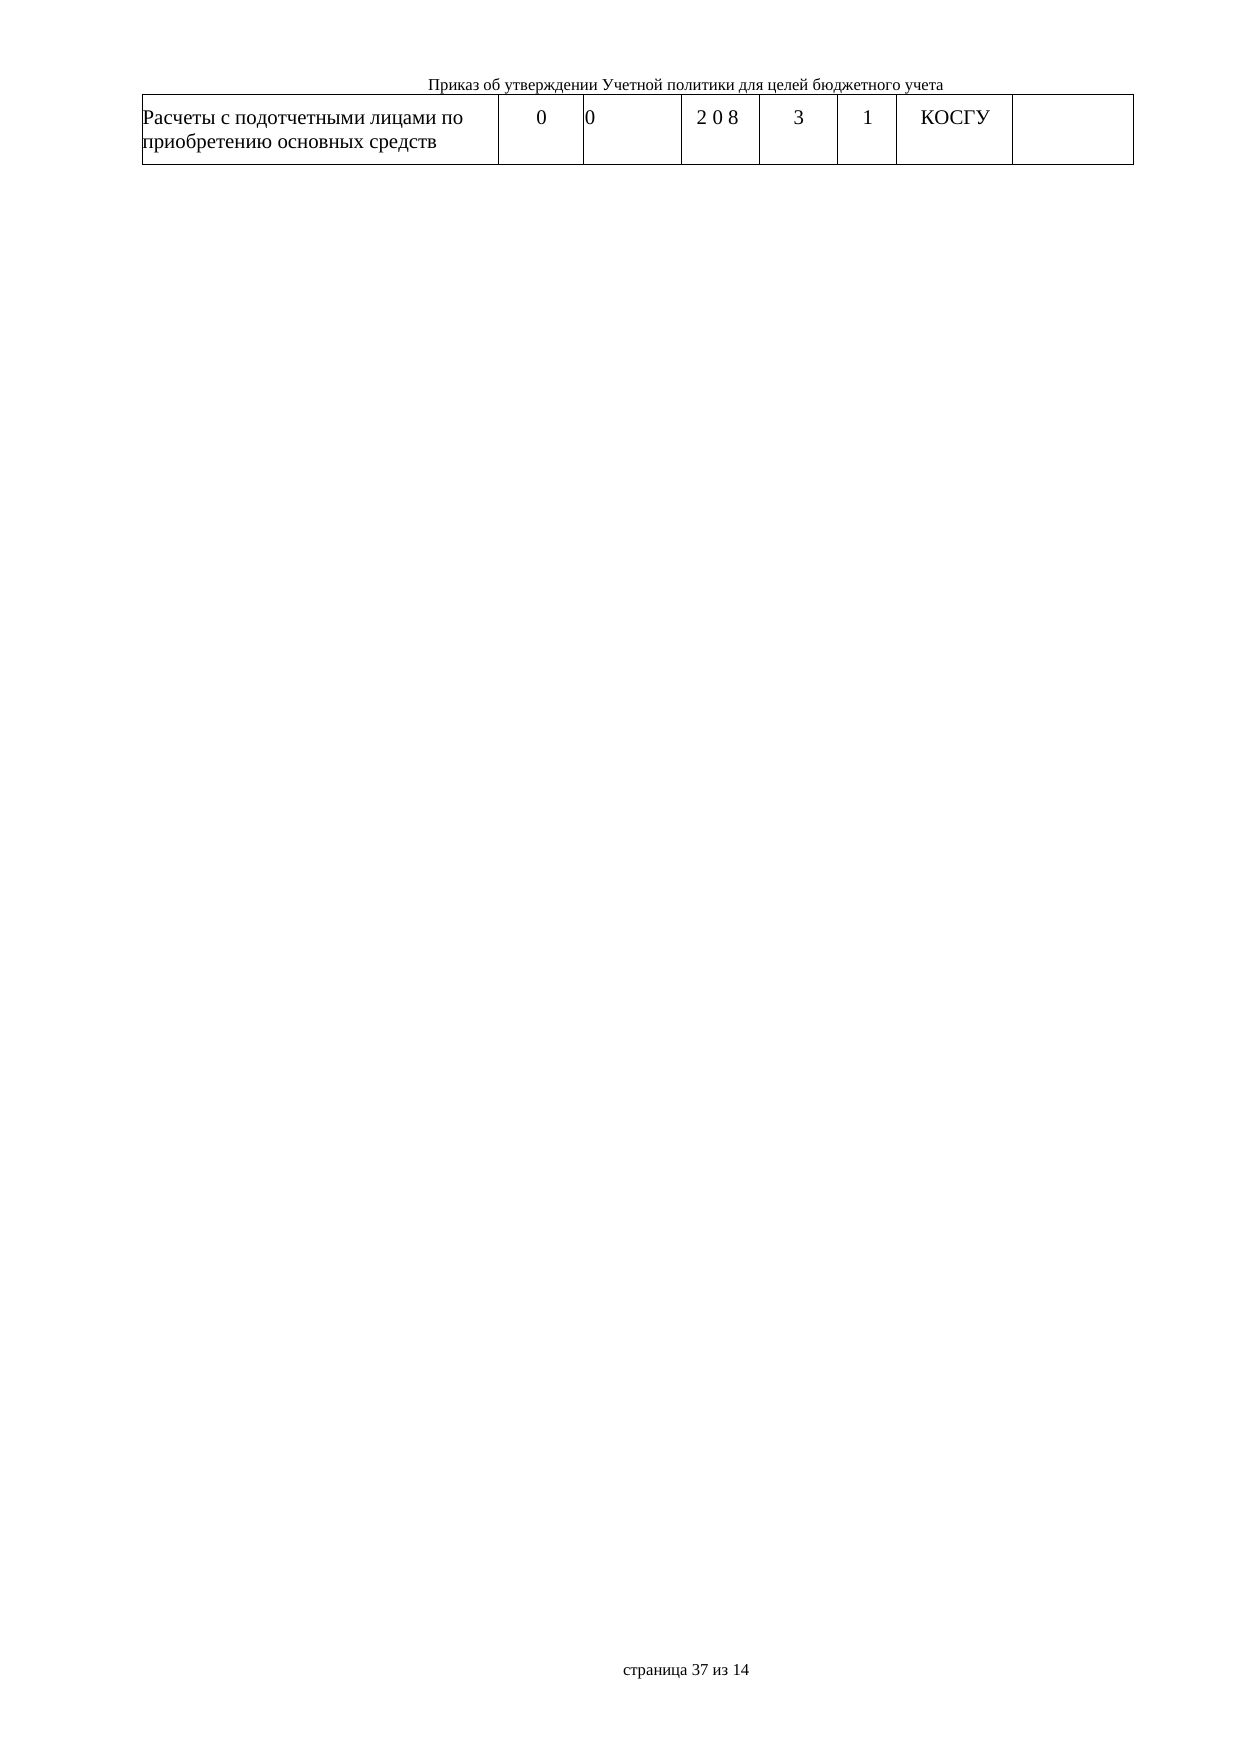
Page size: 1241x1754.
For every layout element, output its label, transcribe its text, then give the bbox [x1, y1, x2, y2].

table_cell КОСГУ [897, 95, 1012, 163]
table_cell 1 [838, 95, 896, 163]
table_cell 0 [499, 95, 583, 163]
table_cell 0 [584, 95, 681, 163]
table_cell [1013, 95, 1133, 163]
table_cell Расчеты с подотчетными лицами по приобретению основных средств [143, 95, 498, 163]
table_cell 2 0 8 [682, 95, 759, 163]
table_cell 3 [760, 95, 837, 163]
